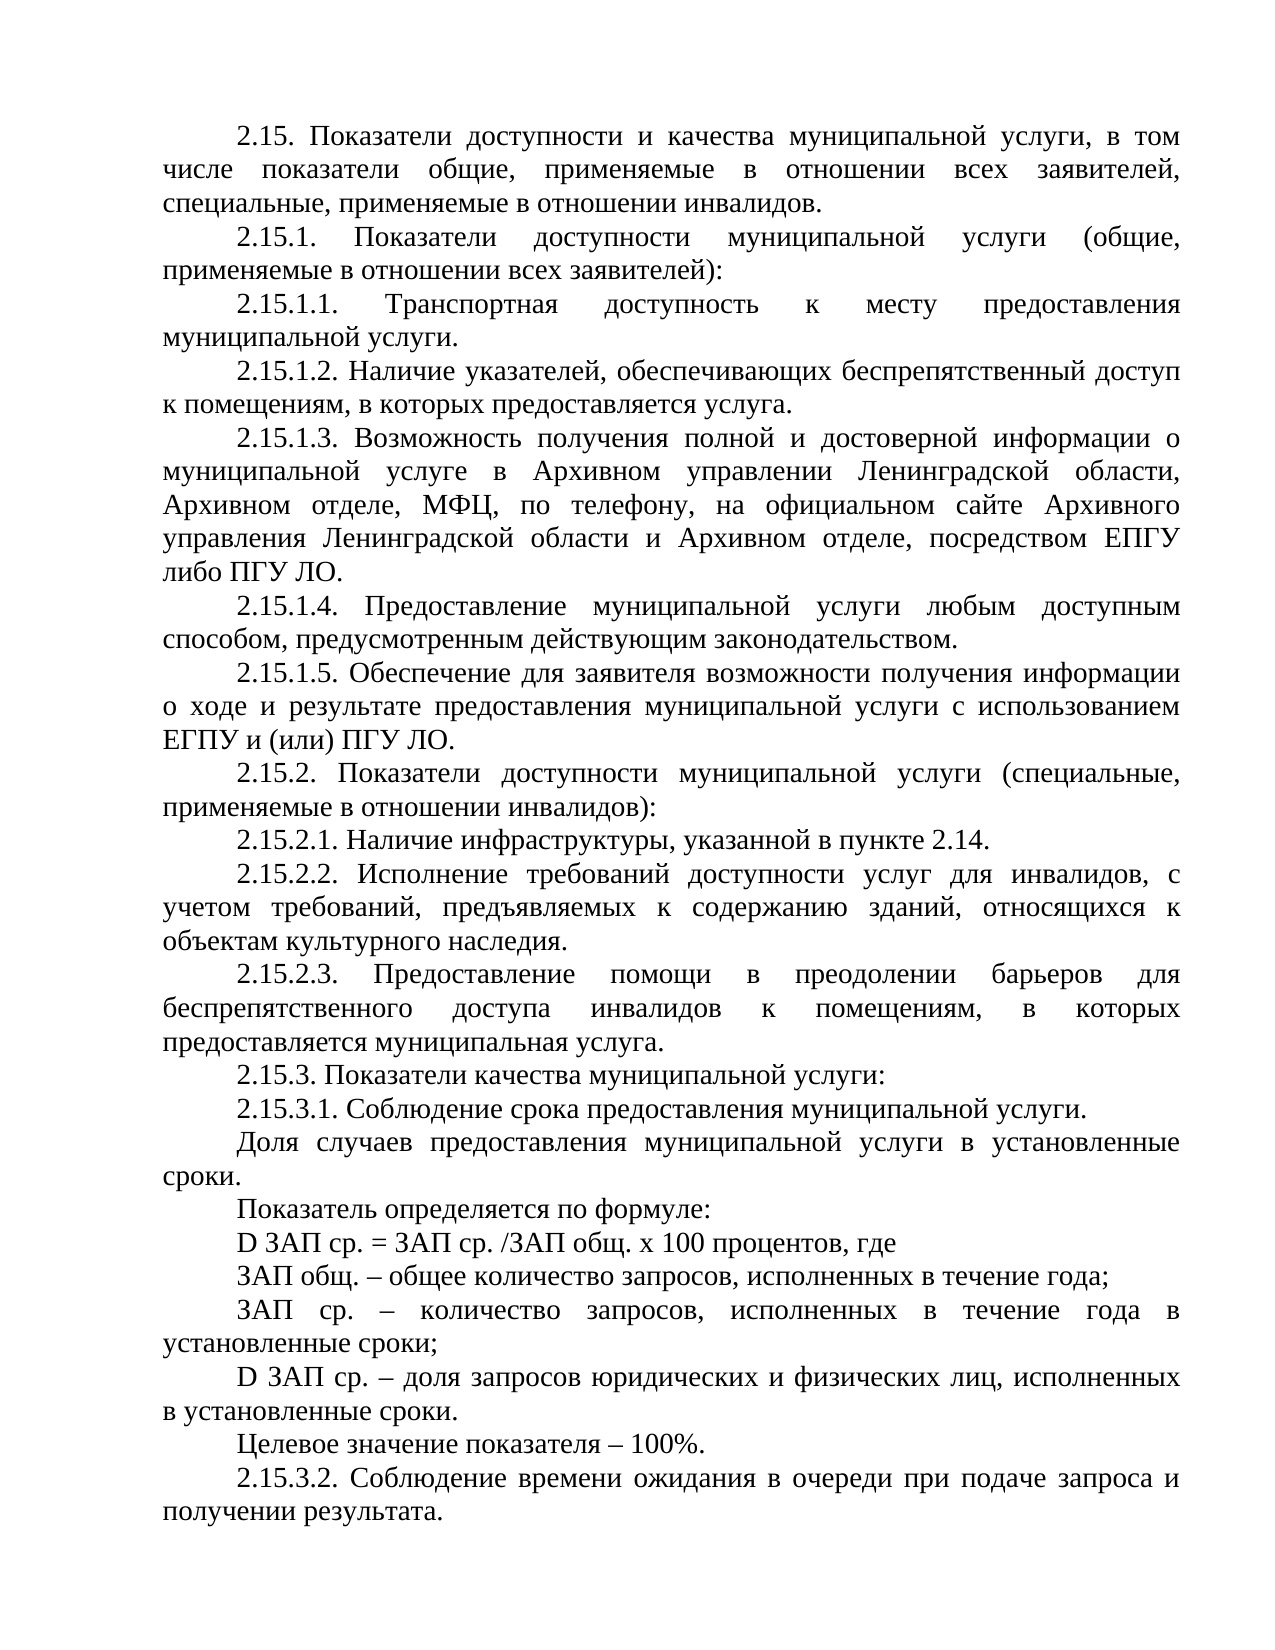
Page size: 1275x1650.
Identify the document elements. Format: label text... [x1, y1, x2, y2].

text Доля случаев предоставления муниципальной услуги в установленные сроки. [162, 1124, 1181, 1191]
text 2.15.3.2. Соблюдение времени ожидания в очереди при подаче запроса и получении результата. [162, 1460, 1181, 1527]
text 2.15. Показатели доступности и качества муниципальной услуги, в том числе показатели общие, применяемые в отношении всех заявителей, специальные, применяемые в отношении инвалидов. [162, 118, 1181, 219]
text 2.15.2.2. Исполнение требований доступности услуг для инвалидов, с учетом требований, предъявляемых к содержанию зданий, относящихся к объектам культурного наследия. [162, 856, 1181, 957]
text 2.15.1.3. Возможность получения полной и достоверной информации о муниципальной услуге в Архивном управлении Ленинградской области, Архивном отделе, МФЦ, по телефону, на официальном сайте Архивного управления Ленинградской области и Архивном отделе, посредством ЕПГУ либо ПГУ ЛО. [162, 420, 1181, 588]
text ЗАП ср. – количество запросов, исполненных в течение года в установленные сроки; [162, 1292, 1181, 1359]
text 2.15.1.2. Наличие указателей, обеспечивающих беспрепятственный доступ к помещениям, в которых предоставляется услуга. [162, 353, 1181, 420]
text 2.15.1.5. Обеспечение для заявителя возможности получения информации о ходе и результате предоставления муниципальной услуги с использованием ЕГПУ и (или) ПГУ ЛО. [162, 655, 1181, 755]
text 2.15.3. Показатели качества муниципальной услуги: [162, 1057, 1181, 1091]
text 2.15.1.1. Транспортная доступность к месту предоставления муниципальной услуги. [162, 286, 1181, 353]
text 2.15.2. Показатели доступности муниципальной услуги (специальные, применяемые в отношении инвалидов): [162, 755, 1181, 822]
text Целевое значение показателя – 100%. [162, 1426, 1181, 1460]
text D ЗАП ср. – доля запросов юридических и физических лиц, исполненных в установленные сроки. [162, 1359, 1181, 1426]
text 2.15.1. Показатели доступности муниципальной услуги (общие, применяемые в отношении всех заявителей): [162, 219, 1181, 286]
text 2.15.2.1. Наличие инфраструктуры, указанной в пункте 2.14. [162, 822, 1181, 856]
text Показатель определяется по формуле: [162, 1191, 1181, 1225]
text 2.15.1.4. Предоставление муниципальной услуги любым доступным способом, предусмотренным действующим законодательством. [162, 588, 1181, 655]
text D ЗАП ср. = ЗАП ср. /ЗАП общ. х 100 процентов, где [162, 1225, 1181, 1258]
text 2.15.3.1. Соблюдение срока предоставления муниципальной услуги. [162, 1091, 1181, 1124]
text 2.15.2.3. Предоставление помощи в преодолении барьеров для беспрепятственного доступа инвалидов к помещениям, в которых предоставляется муниципальная услуга. [162, 957, 1181, 1057]
text ЗАП общ. – общее количество запросов, исполненных в течение года; [162, 1258, 1181, 1292]
